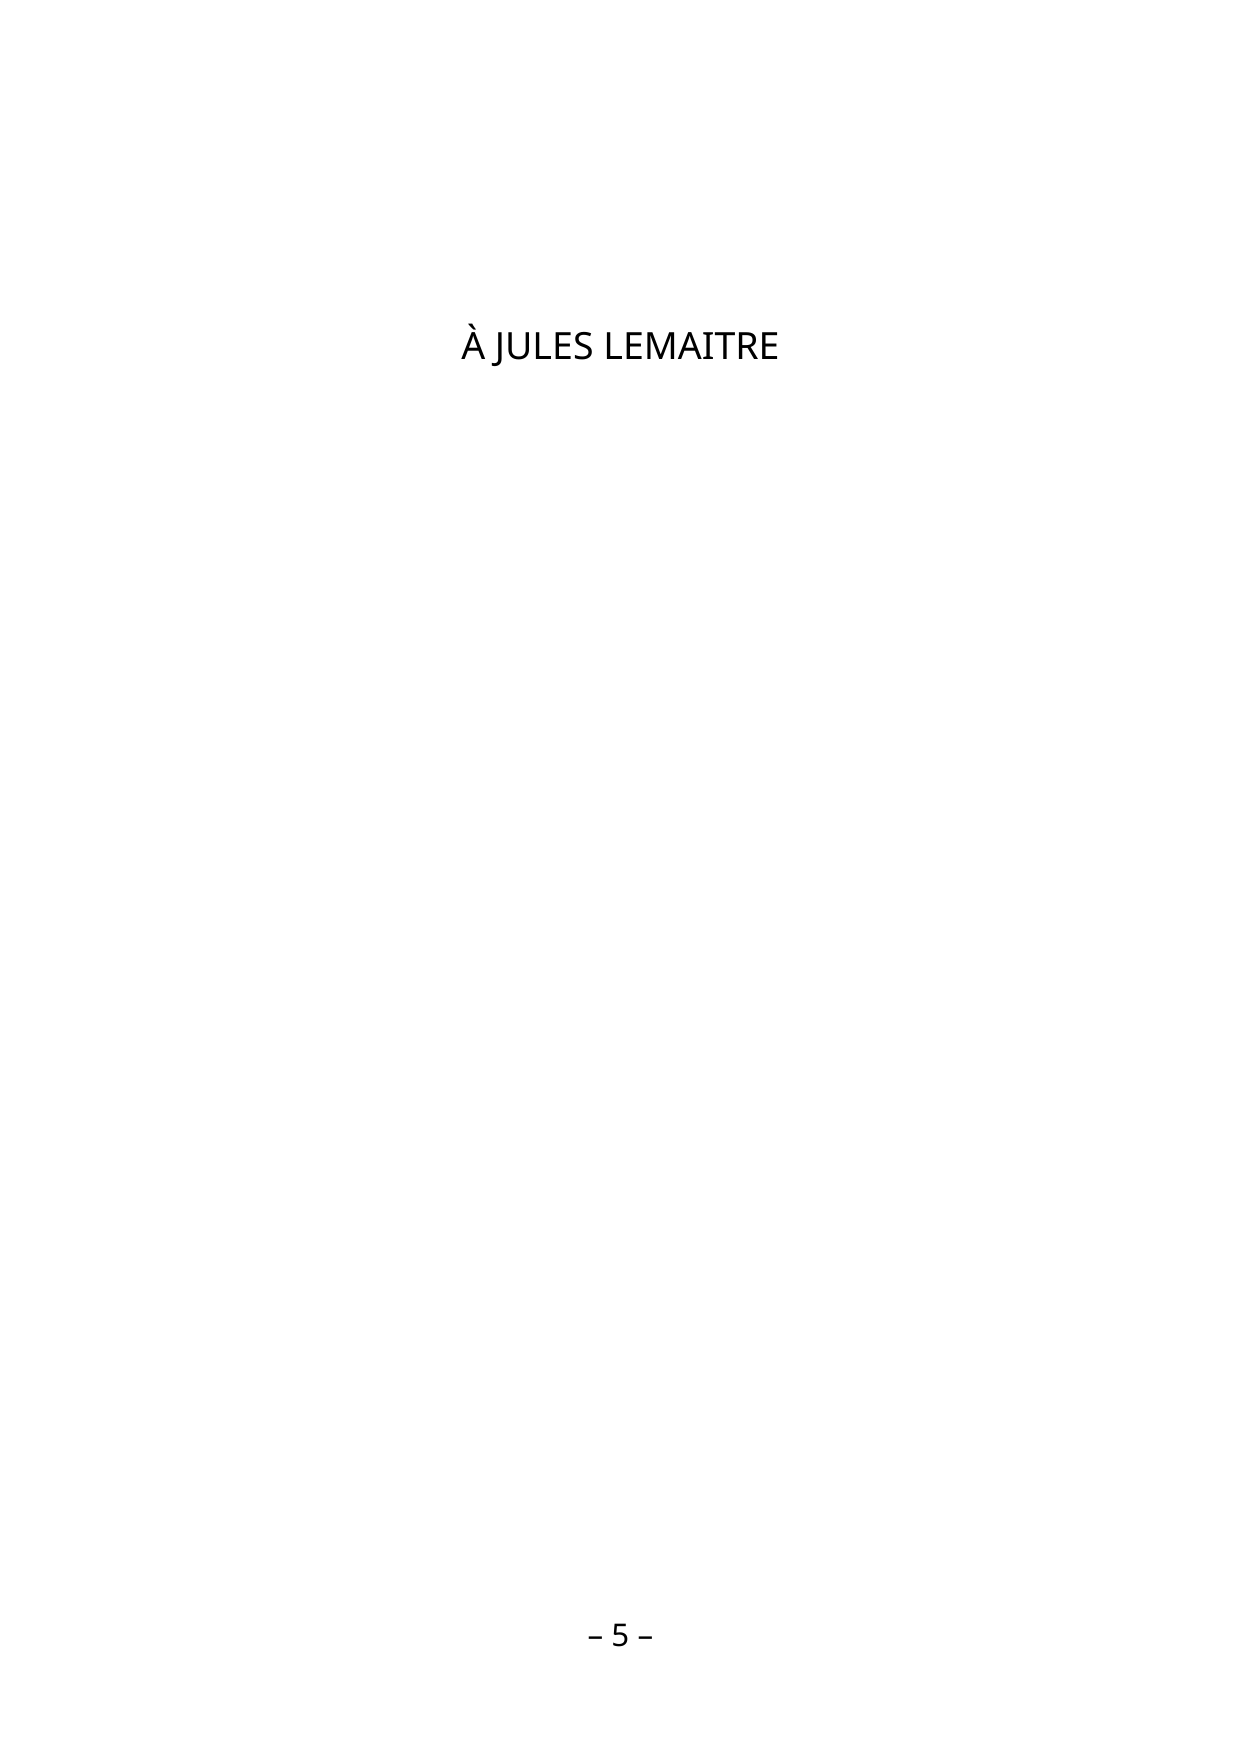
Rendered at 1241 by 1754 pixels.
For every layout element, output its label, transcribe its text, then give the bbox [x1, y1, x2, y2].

text À JULES LEMAITRE [118, 319, 1122, 370]
